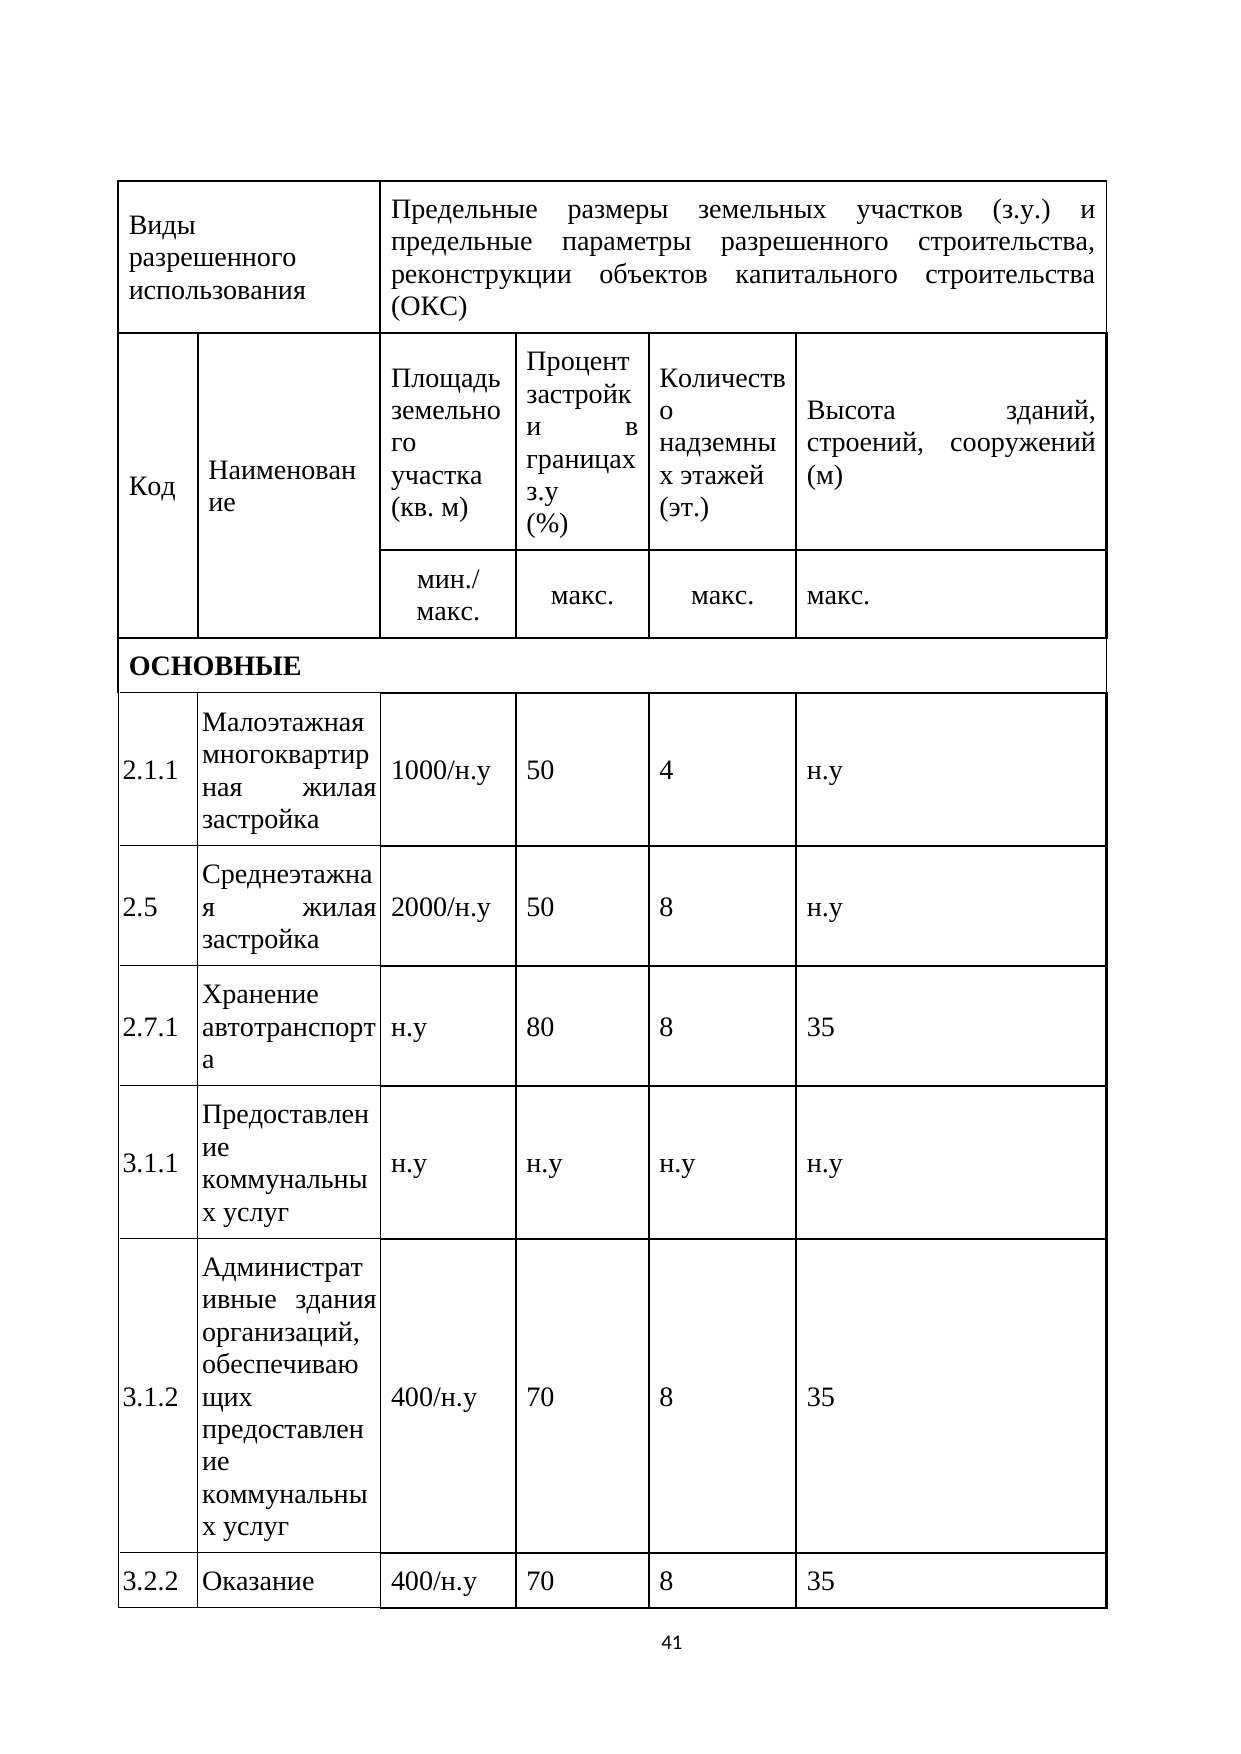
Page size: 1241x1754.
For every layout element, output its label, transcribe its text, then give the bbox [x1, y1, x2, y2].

table_cell Площадь земельного участка (кв. м) [381, 334, 515, 549]
table_cell Код [119, 334, 197, 637]
table_cell макс. [797, 551, 1105, 637]
table_cell н.у [797, 847, 1105, 965]
table_cell Наименование [199, 334, 379, 637]
table_cell 50 [517, 847, 648, 965]
table_cell 35 [797, 1554, 1105, 1607]
table_cell 2.5 [119, 846, 197, 965]
table_cell 2.7.1 [119, 966, 197, 1085]
table_cell 400/н.у [381, 1554, 515, 1607]
table_cell Количество надземных этажей (эт.) [650, 334, 795, 549]
table_cell 3.2.2 [119, 1553, 197, 1607]
table_cell 8 [650, 967, 795, 1085]
table_cell ОСНОВНЫЕ [119, 639, 1106, 692]
table_cell 8 [650, 847, 795, 965]
table_cell Высота зданий, строений, сооружений (м) [797, 334, 1105, 549]
table_cell макс. [650, 551, 795, 637]
table_cell Процент застройки в границах з.у (%) [517, 334, 648, 549]
table_cell 70 [517, 1240, 648, 1552]
table_cell Оказание социальной помощи населению [198, 1553, 380, 1607]
table_cell 50 [517, 694, 648, 845]
table_cell н.у [381, 1087, 515, 1237]
table_cell 2.1.1 [119, 693, 197, 845]
table_cell 3.1.1 [119, 1086, 197, 1237]
table_cell 2000/н.у [381, 847, 515, 965]
table_cell макс. [517, 551, 648, 637]
table_cell н.у [797, 1087, 1105, 1237]
table_cell Среднеэтажная жилая застройка [198, 846, 380, 965]
table_cell 3.1.2 [119, 1239, 197, 1552]
table_cell 4 [650, 694, 795, 845]
table_cell 35 [797, 1240, 1105, 1552]
table_cell Административные здания организаций, обеспечивающих предоставление коммунальных услуг [198, 1239, 380, 1552]
table_cell мин./ макс. [381, 551, 515, 637]
table_cell н.у [797, 694, 1105, 845]
table_cell н.у [381, 967, 515, 1085]
table_cell 70 [517, 1554, 648, 1607]
table_cell 8 [650, 1554, 795, 1607]
table_cell 400/н.у [381, 1240, 515, 1552]
table_cell н.у [650, 1087, 795, 1237]
table_cell 1000/н.у [381, 694, 515, 845]
table_header Предельные размеры земельных участков (з.у.) и предельные параметры разрешенного строительства, реконструкции объектов капитального строительства (ОКС) [381, 182, 1106, 332]
table_cell Хранение автотранспорта [198, 966, 380, 1085]
table_cell 35 [797, 967, 1105, 1085]
table_cell н.у [517, 1087, 648, 1237]
table_cell Малоэтажная многоквартирная жилая застройка [198, 693, 380, 845]
table_cell Предоставление коммунальных услуг [198, 1086, 380, 1237]
table_cell 8 [650, 1240, 795, 1552]
table_header Виды разрешенного использования [119, 182, 379, 332]
table_cell 80 [517, 967, 648, 1085]
